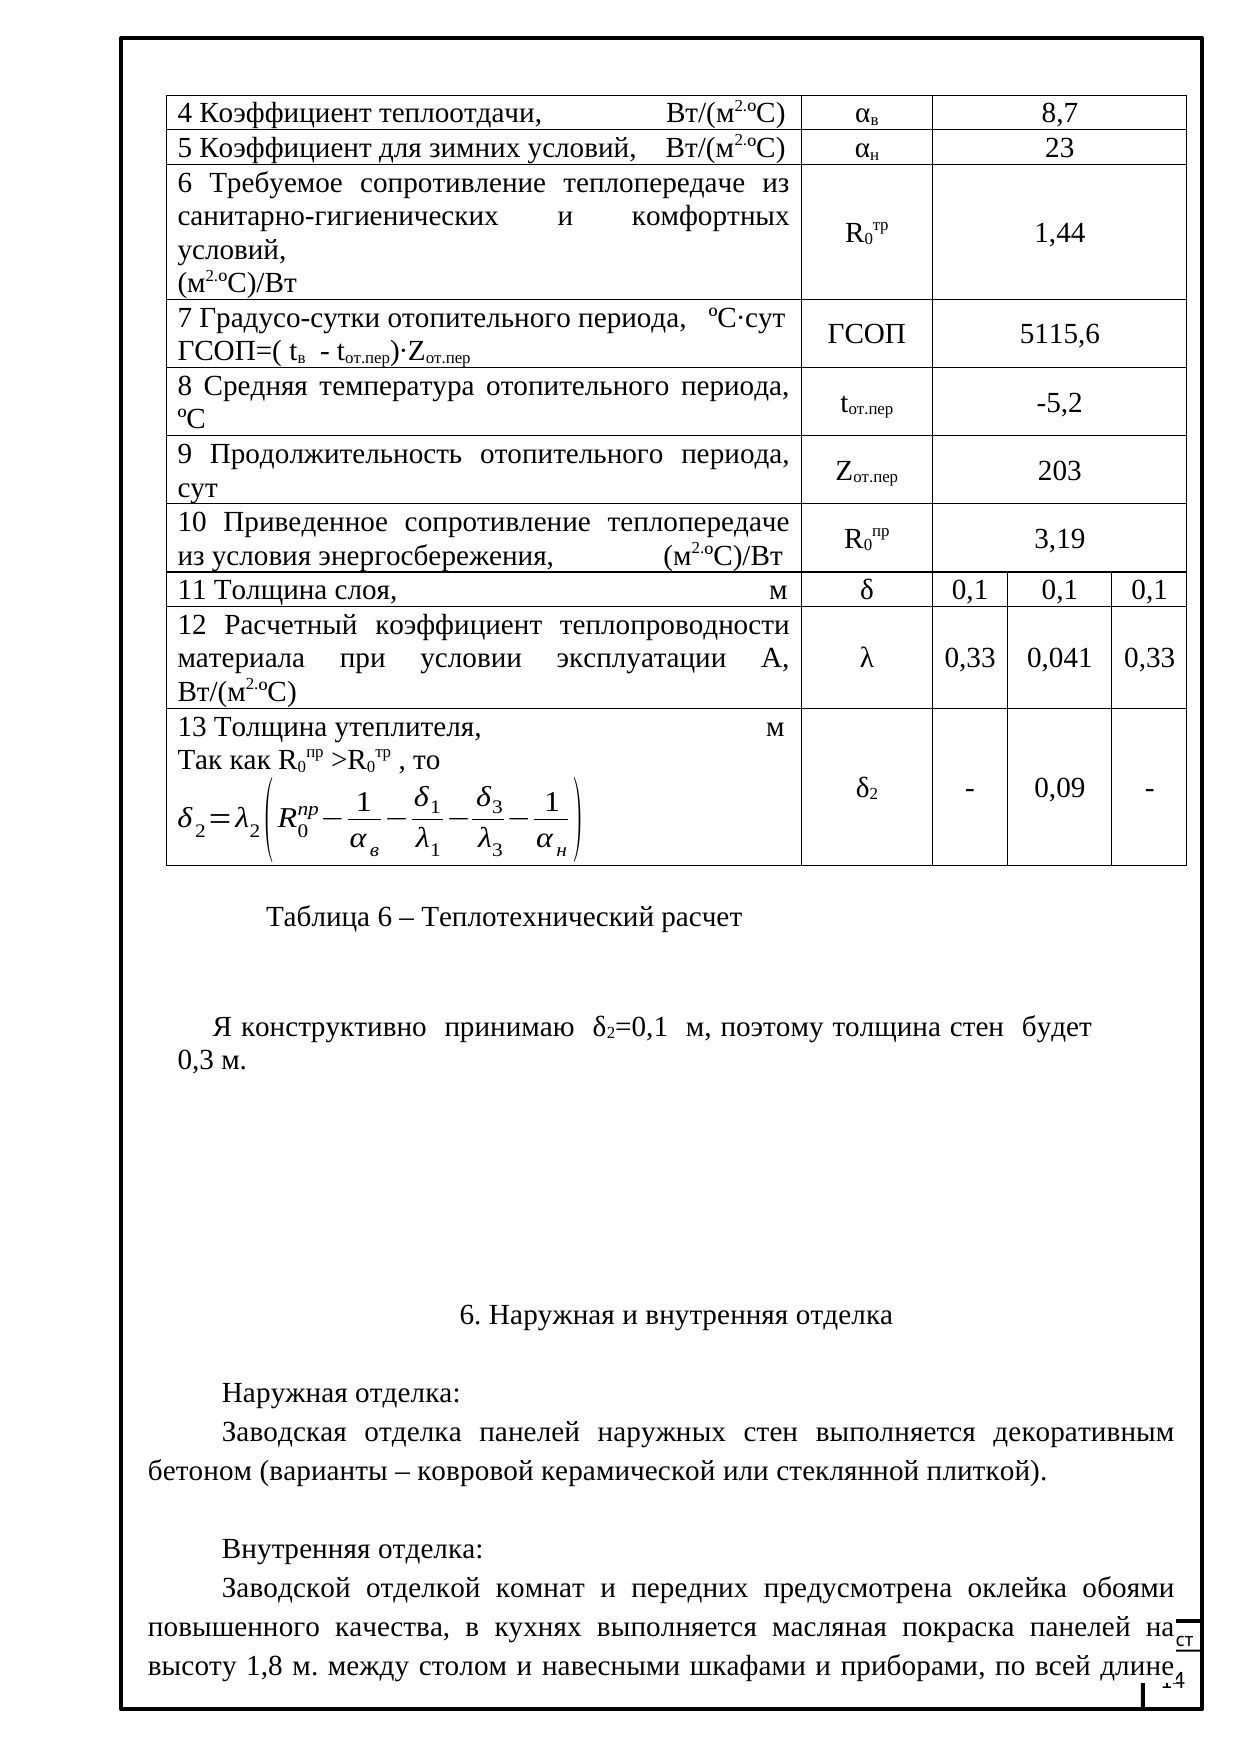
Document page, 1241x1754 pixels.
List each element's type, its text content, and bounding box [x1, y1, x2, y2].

table_cell αн [802, 130, 932, 164]
table_cell δ2 [802, 709, 932, 865]
table_cell 203 [933, 436, 1186, 503]
text 6. Наружная и внутренняя отделка [177, 1293, 1176, 1332]
table_cell 9 Продолжительность отопительного периода, сут [167, 436, 801, 503]
table_cell 0,33 [1112, 607, 1186, 708]
table_cell - [1112, 709, 1186, 865]
table_cell 1,44 [933, 165, 1186, 299]
table_cell 0,041 [1008, 607, 1111, 708]
table_cell 11 Толщина слоя, м [167, 573, 801, 606]
table_cell 0,1 [1008, 573, 1111, 606]
table_cell 8,7 [933, 96, 1186, 129]
table_cell R0тр [802, 165, 932, 299]
text Я конструктивно принимаю δ2=0,1 м, поэтому толщина стен будет . [177, 1009, 1092, 1076]
table_cell 5 Коэффициент для зимних условий, Вт/(м2.ºС) [167, 130, 801, 164]
text Наружная отделка: [148, 1371, 1176, 1410]
table_cell 13 Толщина утеплителя, м Так как R0пр >R0тр , то [167, 709, 801, 865]
text Заводская отделка панелей наружных стен выполняется декоративным бетоном (варианты – ковровой керамической или стеклянной плиткой). [148, 1410, 1176, 1488]
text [148, 1566, 1176, 1683]
table_cell αв [802, 96, 932, 129]
table_cell 0,09 [1008, 709, 1111, 865]
table_cell 23 [933, 130, 1186, 164]
table_cell λ [802, 607, 932, 708]
table_cell Zот.пер [802, 436, 932, 503]
table_cell 8 Средняя температура отопительного периода, ºС [167, 368, 801, 435]
table_cell 0,1 [933, 573, 1007, 606]
table_cell - [933, 709, 1007, 865]
table_cell 3,19 [933, 504, 1186, 571]
table_cell 6 Требуемое сопротивление теплопередаче из санитарно-гигиенических и комфортных условий, (м2.ºС)/Вт [167, 165, 801, 299]
text Таблица 6 – Теплотехнический расчет [192, 899, 1122, 933]
table_cell ГСОП [802, 300, 932, 367]
table_cell 4 Коэффициент теплоотдачи, Вт/(м2.ºС) [167, 96, 801, 129]
table_cell 10 Приведенное сопротивление теплопередаче из условия энергосбережения, (м2.ºС)/Вт [167, 504, 801, 571]
table_cell 0,33 [933, 607, 1007, 708]
table_cell 0,1 [1112, 573, 1186, 606]
table_cell δ [802, 573, 932, 606]
table_cell -5,2 [933, 368, 1186, 435]
table_cell tот.пер [802, 368, 932, 435]
table_cell 5115,6 [933, 300, 1186, 367]
text Внутренняя отделка: [148, 1527, 1176, 1566]
table_cell 7 Градусо-сутки отопительного периода, ºС·сут ГСОП=( tв - tот.пер)·Zот.пер [167, 300, 801, 367]
table_cell 12 Расчетный коэффициент теплопроводности материала при условии эксплуатации А, Вт/(м2.ºС) [167, 607, 801, 708]
table_cell R0пр [802, 504, 932, 571]
